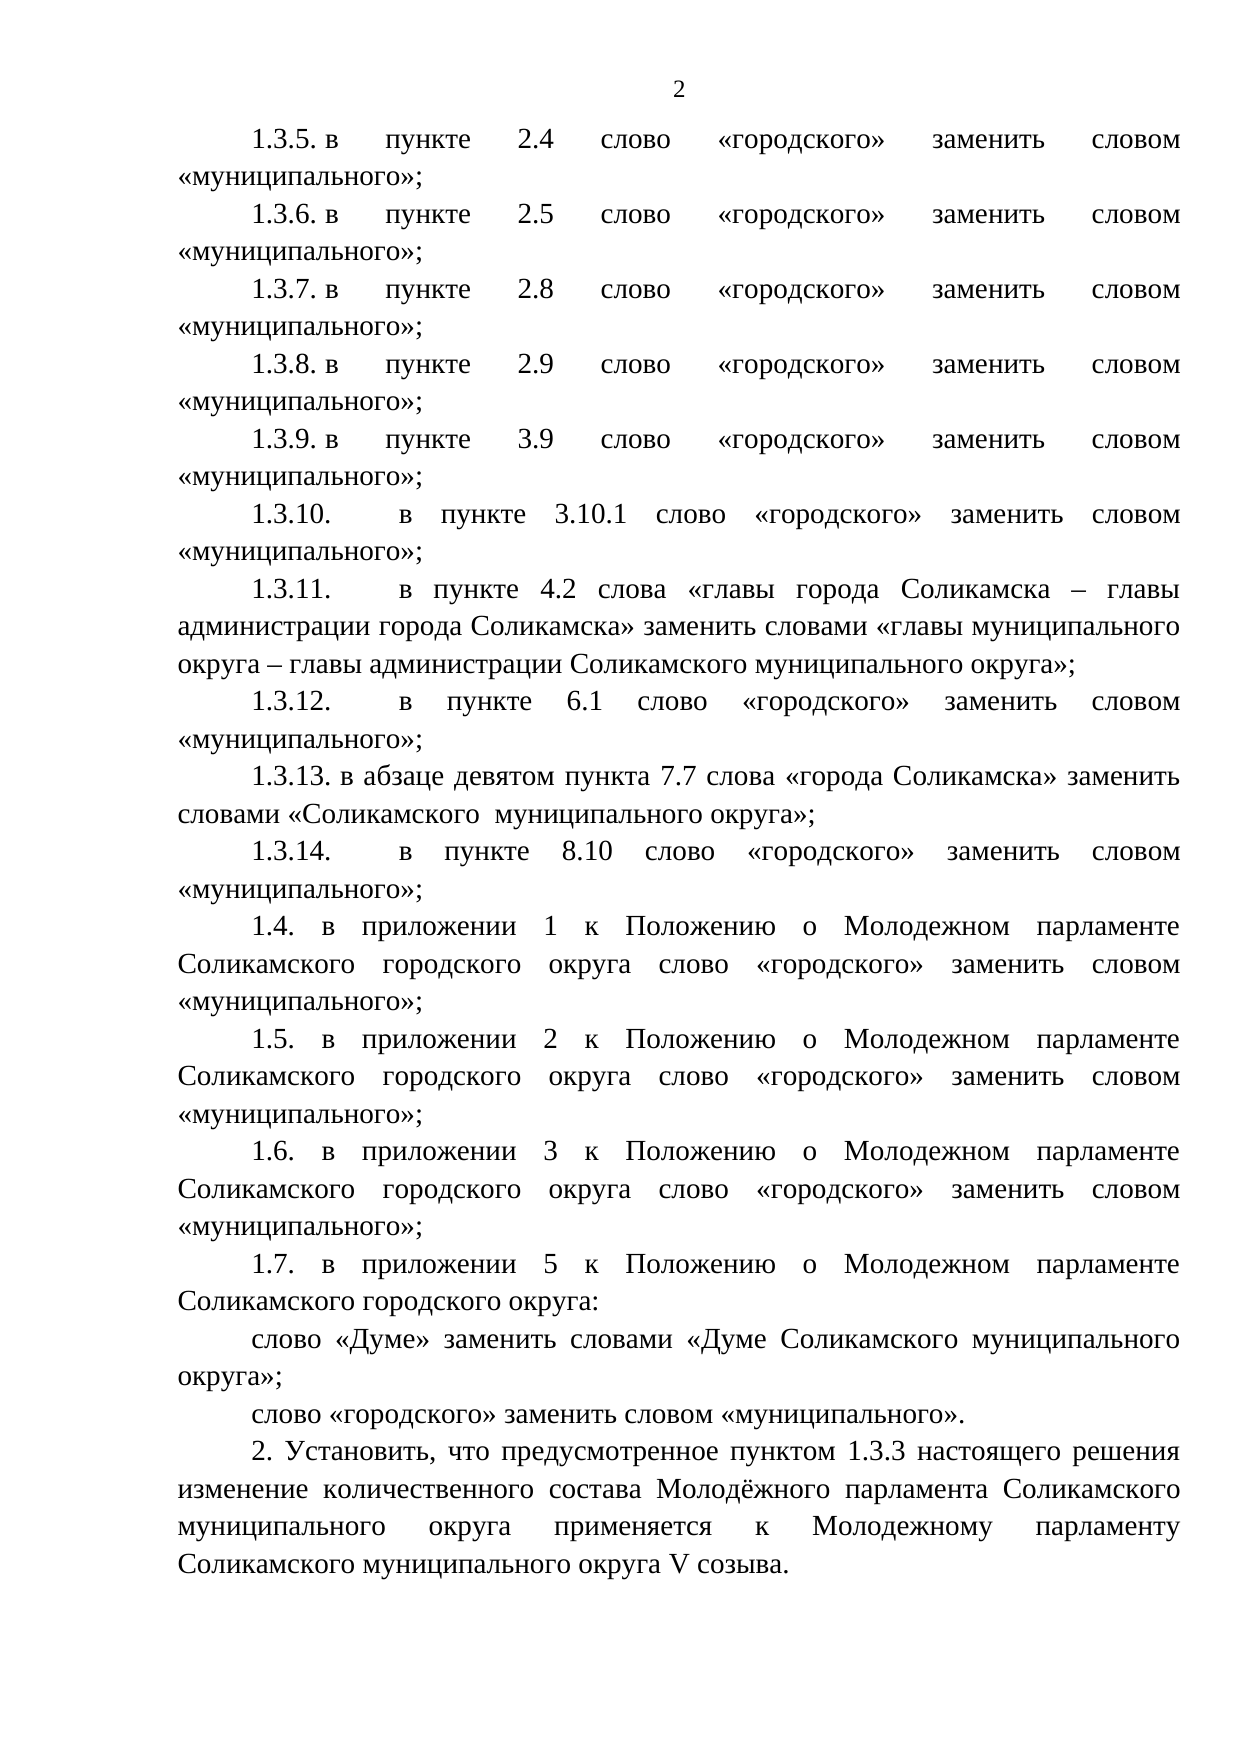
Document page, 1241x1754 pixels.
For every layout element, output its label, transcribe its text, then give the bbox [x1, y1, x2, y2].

text слово «городского» заменить словом «муниципального». [177, 1393, 1181, 1431]
list в пункте 2.5 слово «городского» заменить словом «муниципального»; [177, 193, 1181, 268]
list в пункте 8.10 слово «городского» заменить словом «муниципального»; [177, 831, 1181, 906]
list в пункте 2.8 слово «городского» заменить словом «муниципального»; [177, 268, 1181, 343]
list в пункте 3.10.1 слово «городского» заменить словом «муниципального»; [177, 493, 1181, 568]
list в пункте 6.1 слово «городского» заменить словом «муниципального»; [177, 681, 1181, 756]
text 1.4. в приложении 1 к Положению о Молодежном парламенте Соликамского городского округа слово «городского» заменить словом «муниципального»; [177, 906, 1181, 1018]
text 2. Установить, что предусмотренное пунктом 1.3.3 настоящего решения изменение количественного состава Молодёжного парламента Соликамского муниципального округа применяется к Молодежному парламенту Соликамского муниципального округа V созыва. [177, 1431, 1181, 1581]
list в абзаце девятом пункта 7.7 слова «города Соликамска» заменить словами «Соликамского муниципального округа»; [177, 756, 1181, 831]
text 1.6. в приложении 3 к Положению о Молодежном парламенте Соликамского городского округа слово «городского» заменить словом «муниципального»; [177, 1131, 1181, 1243]
list в пункте 2.9 слово «городского» заменить словом «муниципального»; [177, 343, 1181, 418]
text 1.5. в приложении 2 к Положению о Молодежном парламенте Соликамского городского округа слово «городского» заменить словом «муниципального»; [177, 1018, 1181, 1131]
list в пункте 3.9 слово «городского» заменить словом «муниципального»; [177, 418, 1181, 493]
text 1.7. в приложении 5 к Положению о Молодежном парламенте Соликамского городского округа: [177, 1243, 1181, 1318]
list в пункте 4.2 слова «главы города Соликамска – главы администрации города Соликамска» заменить словами «главы муниципального округа – главы администрации Соликамского муниципального округа»; [177, 568, 1181, 681]
list в пункте 2.4 слово «городского» заменить словом «муниципального»; [177, 118, 1181, 193]
text слово «Думе» заменить словами «Думе Соликамского муниципального округа»; [177, 1318, 1181, 1393]
